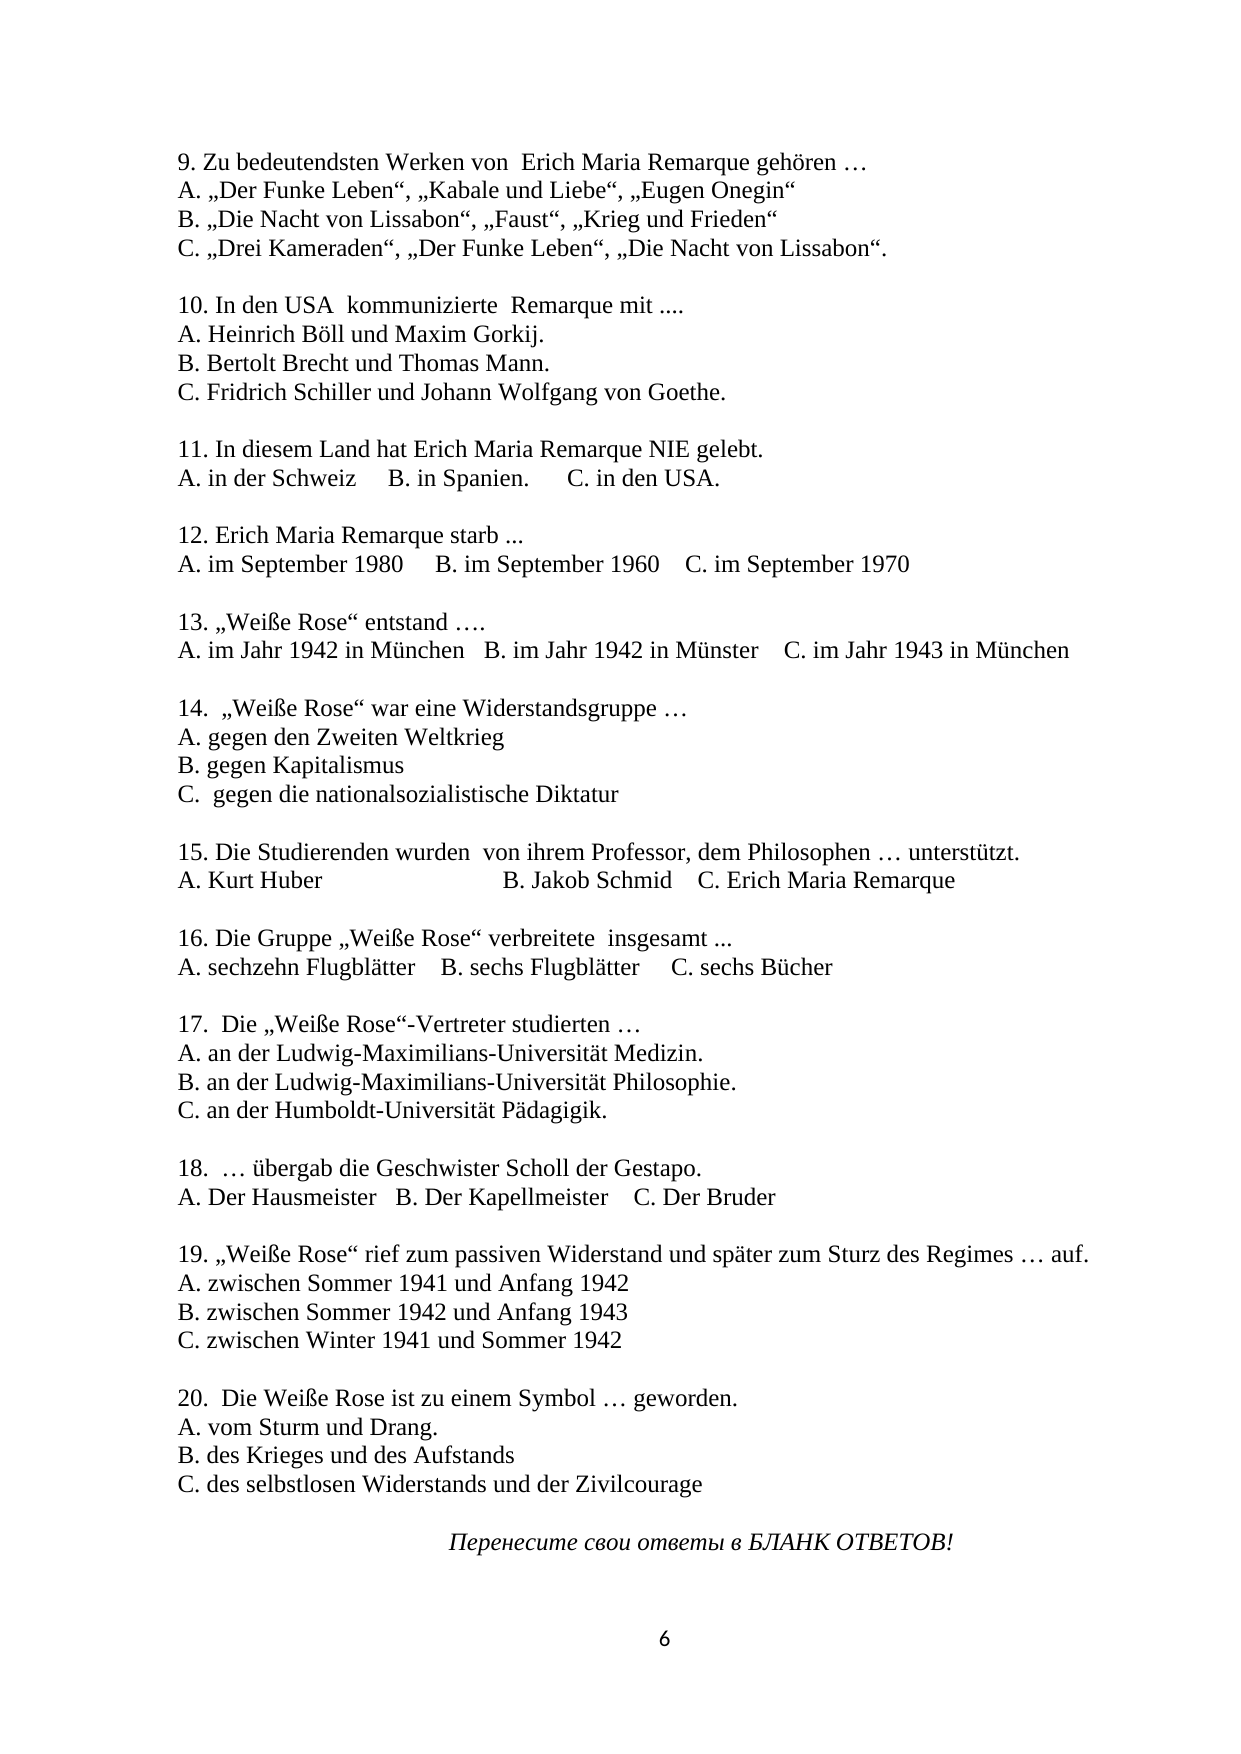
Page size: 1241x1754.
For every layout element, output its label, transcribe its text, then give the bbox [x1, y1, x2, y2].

text A. im September 1980 B. im September 1960 C. im September 1970 [177, 549, 1152, 578]
text 20. Die Weiße Rose ist zu einem Symbol … geworden. [177, 1383, 1152, 1412]
text 9. Zu bedeutendsten Werken von Erich Maria Remarque gehören … [177, 147, 1152, 176]
text A. sechzehn Flugblätter B. sechs Flugblätter C. sechs Bücher [177, 952, 1152, 981]
text 14. „Weiße Rose“ war eine Widerstandsgruppe … [177, 693, 1152, 722]
text A. in der Schweiz B. in Spanien. C. in den USA. [177, 463, 1152, 492]
text A. Heinrich Böll und Maxim Gorkij. [177, 319, 1152, 348]
text C. des selbstlosen Widerstands und der Zivilcourage [177, 1469, 1152, 1498]
text 10. In den USA kommunizierte Remarque mit .... [177, 291, 1152, 319]
text A. Kurt Huber B. Jakob Schmid C. Erich Maria Remarque [177, 866, 1152, 894]
text 17. Die „Weiße Rose“-Vertreter studierten … [177, 1009, 1152, 1038]
text C. an der Humboldt-Universität Pädagigik. [177, 1096, 1152, 1124]
text A. „Der Funke Leben“, „Kabale und Liebe“, „Eugen Onegin“ [177, 176, 1152, 204]
text 19. „Weiße Rose“ rief zum passiven Widerstand und später zum Sturz des Regimes … auf. [177, 1239, 1152, 1268]
text B. zwischen Sommer 1942 und Anfang 1943 [177, 1297, 1152, 1326]
text 13. „Weiße Rose“ entstand …. [177, 607, 1152, 636]
text A. an der Ludwig-Maximilians-Universität Medizin. [177, 1038, 1152, 1067]
text B. Bertolt Brecht und Thomas Mann. [177, 348, 1152, 377]
text C. zwischen Winter 1941 und Sommer 1942 [177, 1326, 1152, 1354]
text C. Fridrich Schiller und Johann Wolfgang von Goethe. [177, 377, 1152, 406]
text Перенесите свои ответы в Бланк ответов! [177, 1527, 1152, 1556]
text A. im Jahr 1942 in München B. im Jahr 1942 in Münster C. im Jahr 1943 in München [177, 636, 1152, 664]
text 15. Die Studierenden wurden von ihrem Professor, dem Philosophen … unterstützt. [177, 837, 1152, 866]
text B. an der Ludwig-Maximilians-Universität Philosophie. [177, 1067, 1152, 1096]
text A. zwischen Sommer 1941 und Anfang 1942 [177, 1268, 1152, 1297]
text 12. Erich Maria Remarque starb ... [177, 521, 1152, 549]
text A. gegen den Zweiten Weltkrieg [177, 722, 1152, 751]
text 16. Die Gruppe „Weiße Rose“ verbreitete insgesamt ... [177, 923, 1152, 952]
text 11. In diesem Land hat Erich Maria Remarque NIE gelebt. [177, 434, 1152, 463]
text B. „Die Nacht von Lissabon“, „Faust“, „Krieg und Frieden“ [177, 204, 1152, 233]
text C. gegen die nationalsozialistische Diktatur [177, 779, 1152, 808]
text 18. … übergab die Geschwister Scholl der Gestapo. [177, 1153, 1152, 1182]
text B. des Krieges und des Aufstands [177, 1441, 1152, 1469]
text C. „Drei Kameraden“, „Der Funke Leben“, „Die Nacht von Lissabon“. [177, 233, 1152, 262]
text A. Der Hausmeister B. Der Kapellmeister C. Der Bruder [177, 1182, 1152, 1211]
text B. gegen Kapitalismus [177, 751, 1152, 779]
text A. vom Sturm und Drang. [177, 1412, 1152, 1441]
